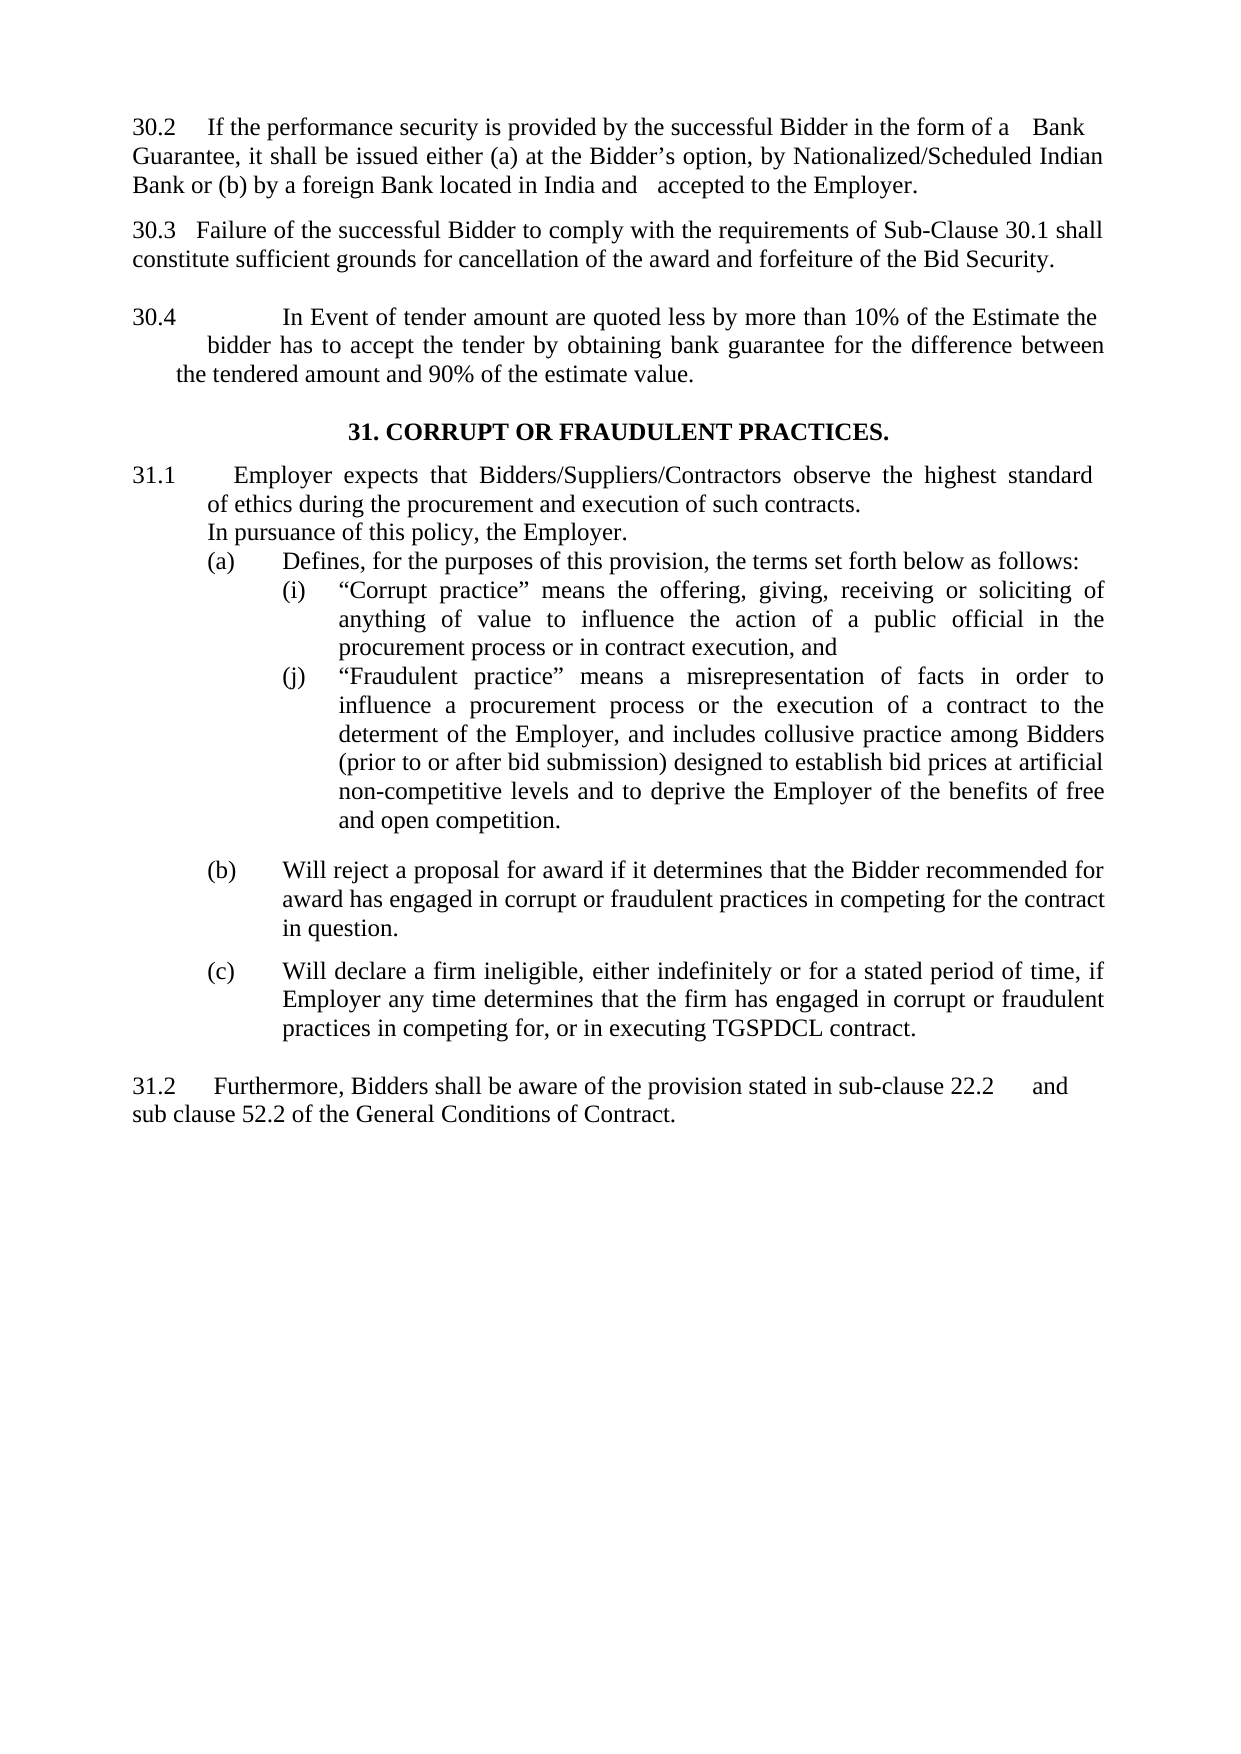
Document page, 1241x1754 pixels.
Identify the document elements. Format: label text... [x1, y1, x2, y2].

text 30.3 Failure of the successful Bidder to comply with the requirements of Sub-Clause 30.1 shall constitute sufficient grounds for cancellation of the award and forfeiture of the Bid Security. [132, 216, 1105, 273]
list “Corrupt practice” means the offering, giving, receiving or soliciting of anything of value to influence the action of a public official in the procurement process or in contract execution, and [282, 575, 1105, 661]
list “Fraudulent practice” means a misrepresentation of facts in order to influence a procurement process or the execution of a contract to the determent of the Employer, and includes collusive practice among Bidders (prior to or after bid submission) designed to establish bid prices at artificial non-competitive levels and to deprive the Employer of the benefits of free and open competition. [282, 661, 1105, 834]
text 31.1 Employer expects that Bidders/Suppliers/Contractors observe the highest standard of ethics during the procurement and execution of such contracts. [132, 460, 1105, 517]
text 30.2 If the performance security is provided by the successful Bidder in the form of a Bank Guarantee, it shall be issued either (a) at the Bidder’s option, by Nationalized/Scheduled Indian Bank or (b) by a foreign Bank located in India and accepted to the Employer. [132, 112, 1105, 199]
list Will reject a proposal for award if it determines that the Bidder recommended for award has engaged in corrupt or fraudulent practices in competing for the contract in question. [207, 855, 1105, 941]
list Will declare a firm ineligible, either indefinitely or for a stated period of time, if Employer any time determines that the firm has engaged in corrupt or fraudulent practices in competing for, or in executing TGSPDCL contract. [207, 956, 1105, 1042]
text In pursuance of this policy, the Employer. [132, 517, 1105, 546]
list In Event of tender amount are quoted less by more than 10% of the Estimate the bidder has to accept the tender by obtaining bank guarantee for the difference between the tendered amount and 90% of the estimate value. [132, 302, 1105, 388]
text 31. CORRUPT OR FRAUDULENT PRACTICES. [132, 417, 1105, 446]
list Defines, for the purposes of this provision, the terms set forth below as follows: [207, 546, 1105, 575]
text 31.2 Furthermore, Bidders shall be aware of the provision stated in sub-clause 22.2 and sub clause 52.2 of the General Conditions of Contract. [132, 1071, 1105, 1128]
